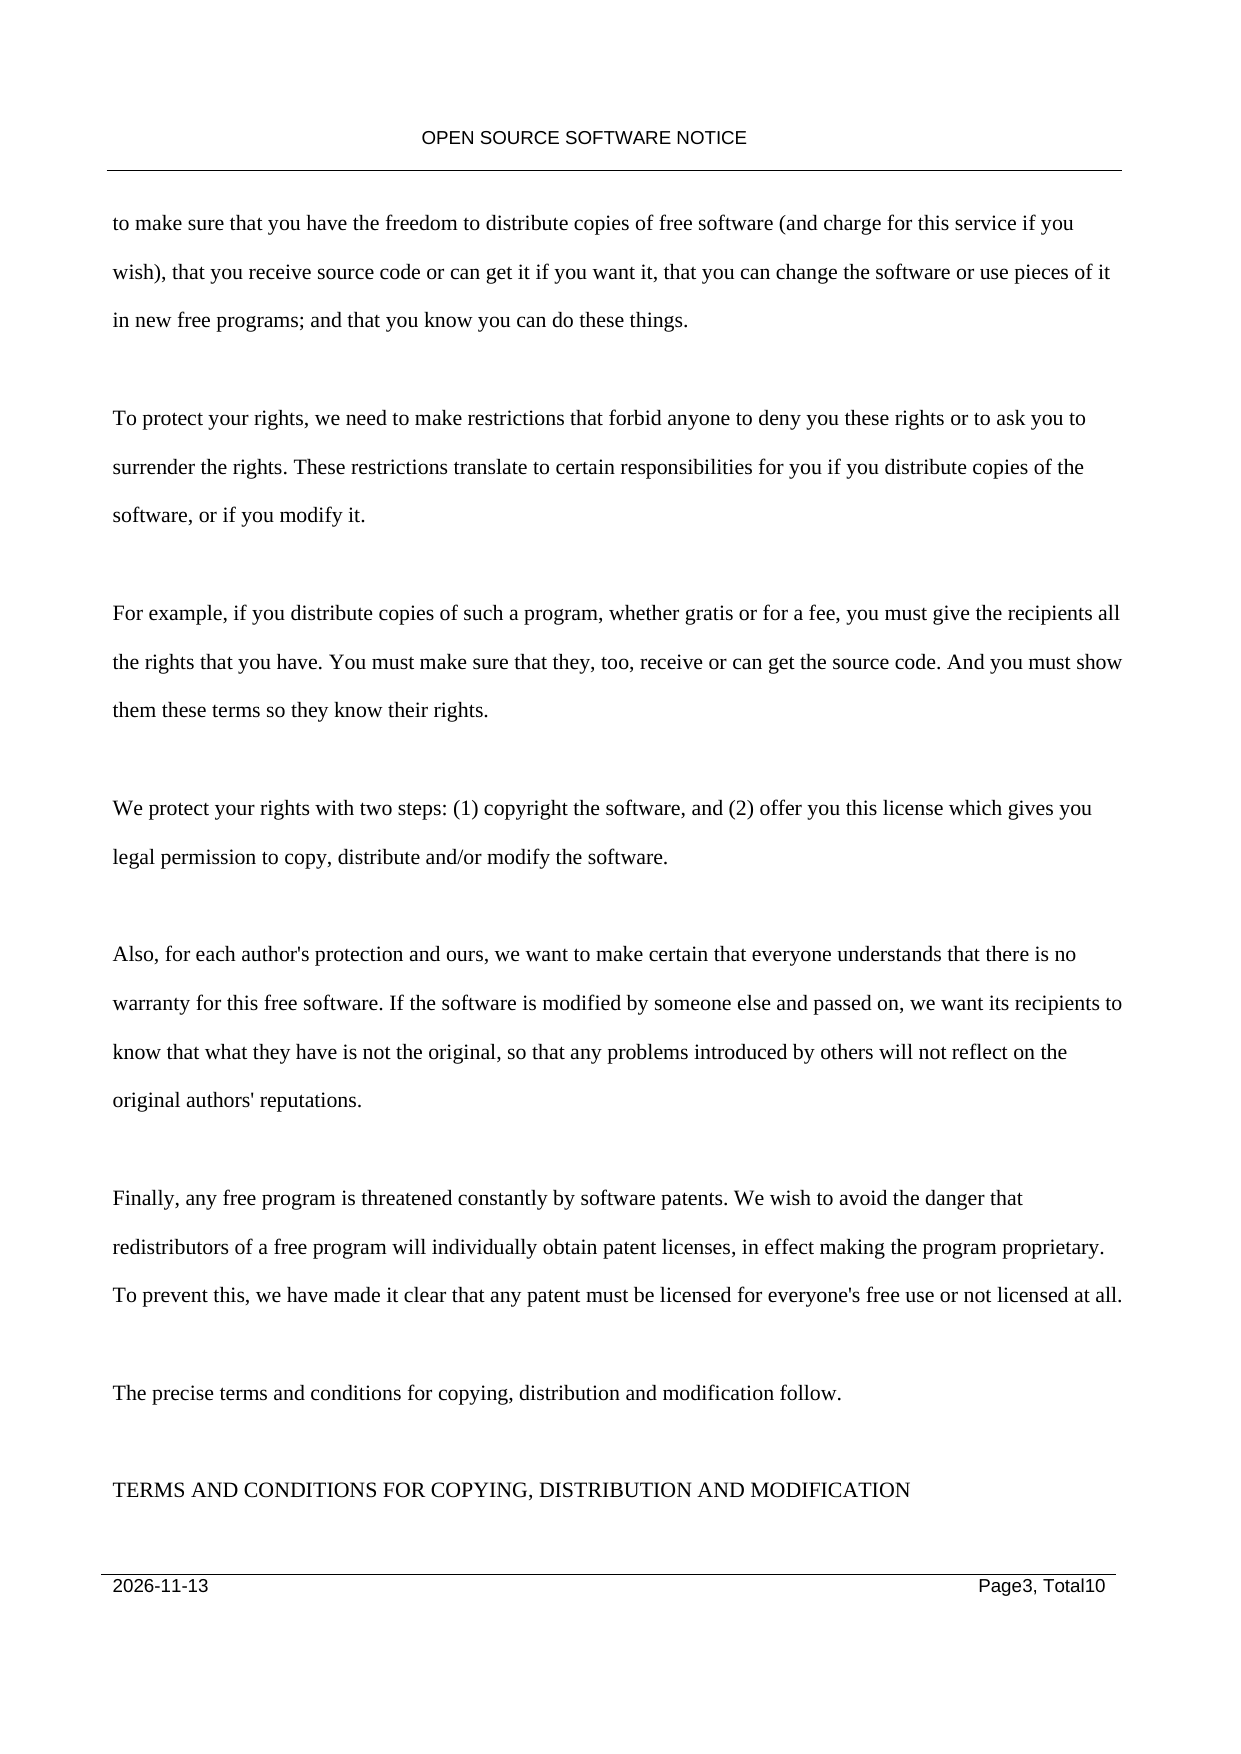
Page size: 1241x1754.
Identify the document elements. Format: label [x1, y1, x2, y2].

text [112, 206, 1128, 1506]
